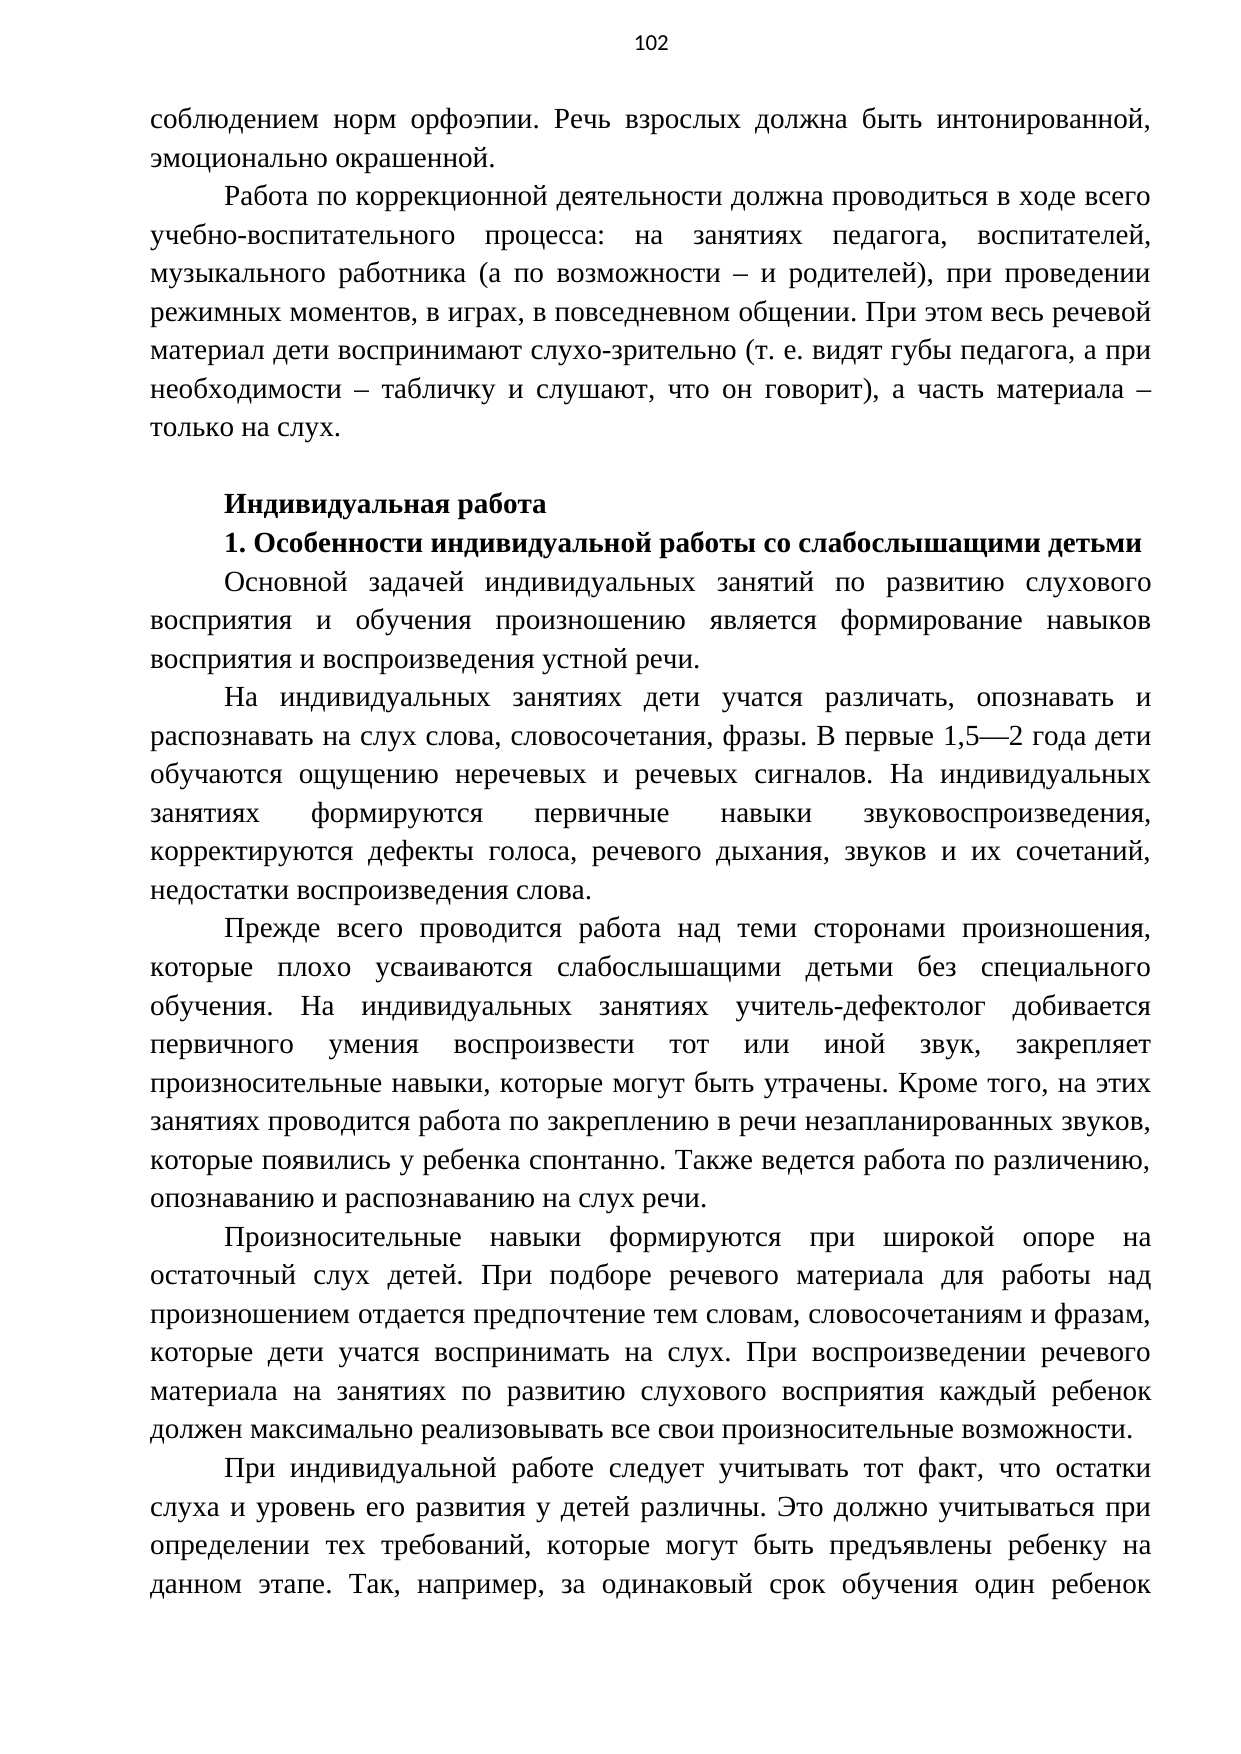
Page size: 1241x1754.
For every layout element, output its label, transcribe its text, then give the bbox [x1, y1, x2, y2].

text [150, 101, 1152, 173]
text Основной задачей индивидуальных занятий по развитию слухового восприятия и обучения произношению является формирование навыков восприятия и воспроизведения устной речи. [150, 564, 1152, 674]
text Прежде всего проводится работа над теми сторонами произношения, которые плохо усваиваются слабослышащими детьми без специального обучения. На индивидуальных занятиях учитель-дефектолог добивается первичного умения воспроизвести тот или иной звук, закрепляет произносительные навыки, которые могут быть утрачены. Кроме того, на этих занятиях проводится работа по закреплению в речи незапланированных звуков, которые появились у ребенка спонтанно. Также ведется работа по различению, опознаванию и распознаванию на слух речи. [150, 911, 1152, 1214]
text Произносительные навыки формируются при широкой опоре на остаточный слух детей. При подборе речевого материала для работы над произношением отдается предпочтение тем словам, словосочетаниям и фразам, которые дети учатся воспринимать на слух. При воспроизведении речевого материала на занятиях по развитию слухового восприятия каждый ребенок должен максимально реализовывать все свои произносительные возможности. [150, 1219, 1152, 1445]
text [150, 1450, 1152, 1599]
text Индивидуальная работа [150, 487, 1152, 520]
text На индивидуальных занятиях дети учатся различать, опознавать и распознавать на слух слова, словосочетания, фразы. В первые 1,5—2 года дети обучаются ощущению неречевых и речевых сигналов. На индивидуальных занятиях формируются первичные навыки звуковоспроизведения, корректируются дефекты голоса, речевого дыхания, звуков и их сочетаний, недостатки воспроизведения слова. [150, 679, 1152, 906]
text 1. Особенности индивидуальной работы со слабослышащими детьми [150, 525, 1152, 559]
text Работа по коррекционной деятельности должна проводиться в ходе всего учебно-воспитательного процесса: на занятиях педагога, воспитателей, музыкального работника (а по возможности – и родителей), при проведении режимных моментов, в играх, в повседневном общении. При этом весь речевой материал дети воспринимают слухо-зрительно (т. е. видят губы педагога, а при необходимости – табличку и слушают, что он говорит), а часть материала – только на слух. [150, 178, 1152, 443]
